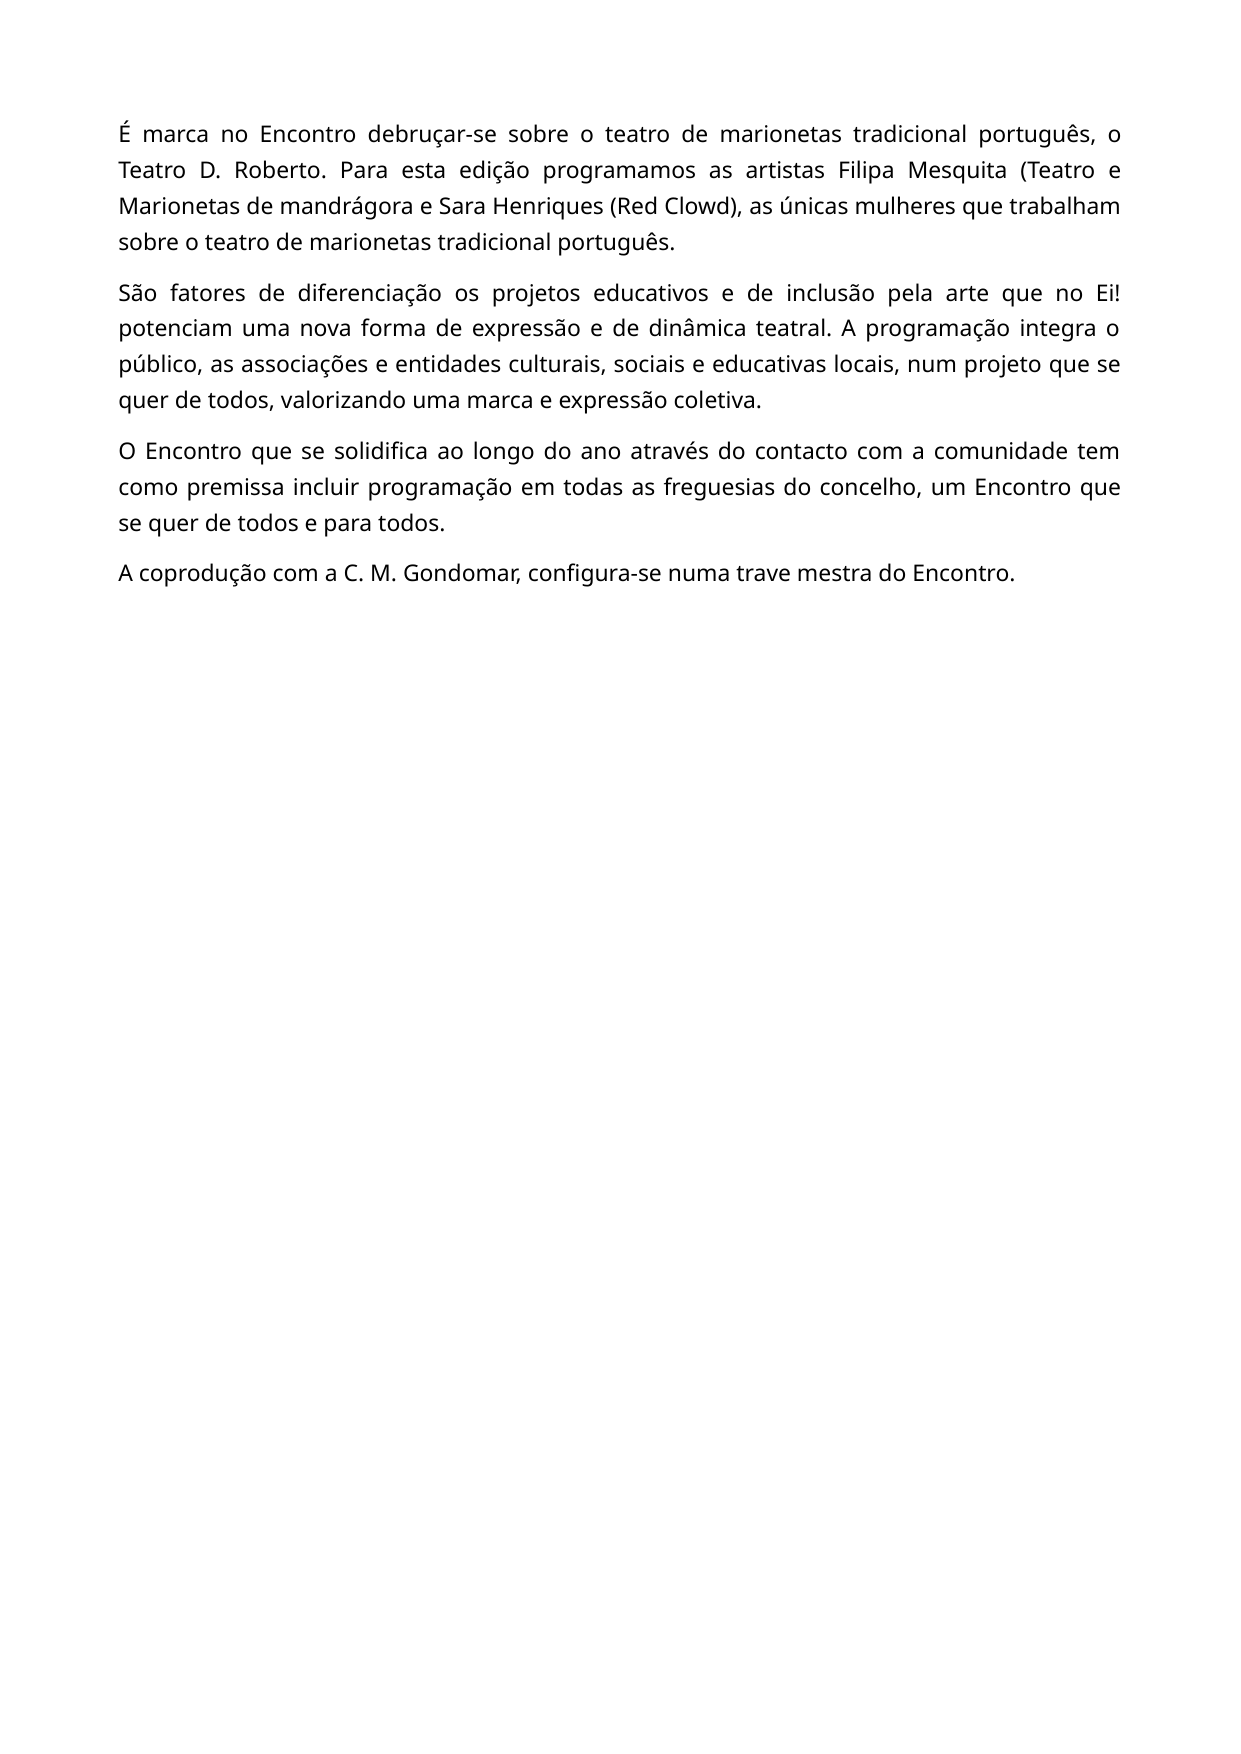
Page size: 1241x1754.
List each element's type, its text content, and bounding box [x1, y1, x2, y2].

text O Encontro que se solidifica ao longo do ano através do contacto com a comunidade tem como premissa incluir programação em todas as freguesias do concelho, um Encontro que se quer de todos e para todos. [118, 435, 1122, 538]
text A coprodução com a C. M. Gondomar, configura-se numa trave mestra do Encontro. [118, 557, 1122, 588]
text São fatores de diferenciação os projetos educativos e de inclusão pela arte que no Ei! potenciam uma nova forma de expressão e de dinâmica teatral. A programação integra o público, as associações e entidades culturais, sociais e educativas locais, num projeto que se quer de todos, valorizando uma marca e expressão coletiva. [118, 276, 1122, 416]
text É marca no Encontro debruçar-se sobre o teatro de marionetas tradicional português, o Teatro D. Roberto. Para esta edição programamos as artistas Filipa Mesquita (Teatro e Marionetas de mandrágora e Sara Henriques (Red Clowd), as únicas mulheres que trabalham sobre o teatro de marionetas tradicional português. [118, 118, 1122, 257]
